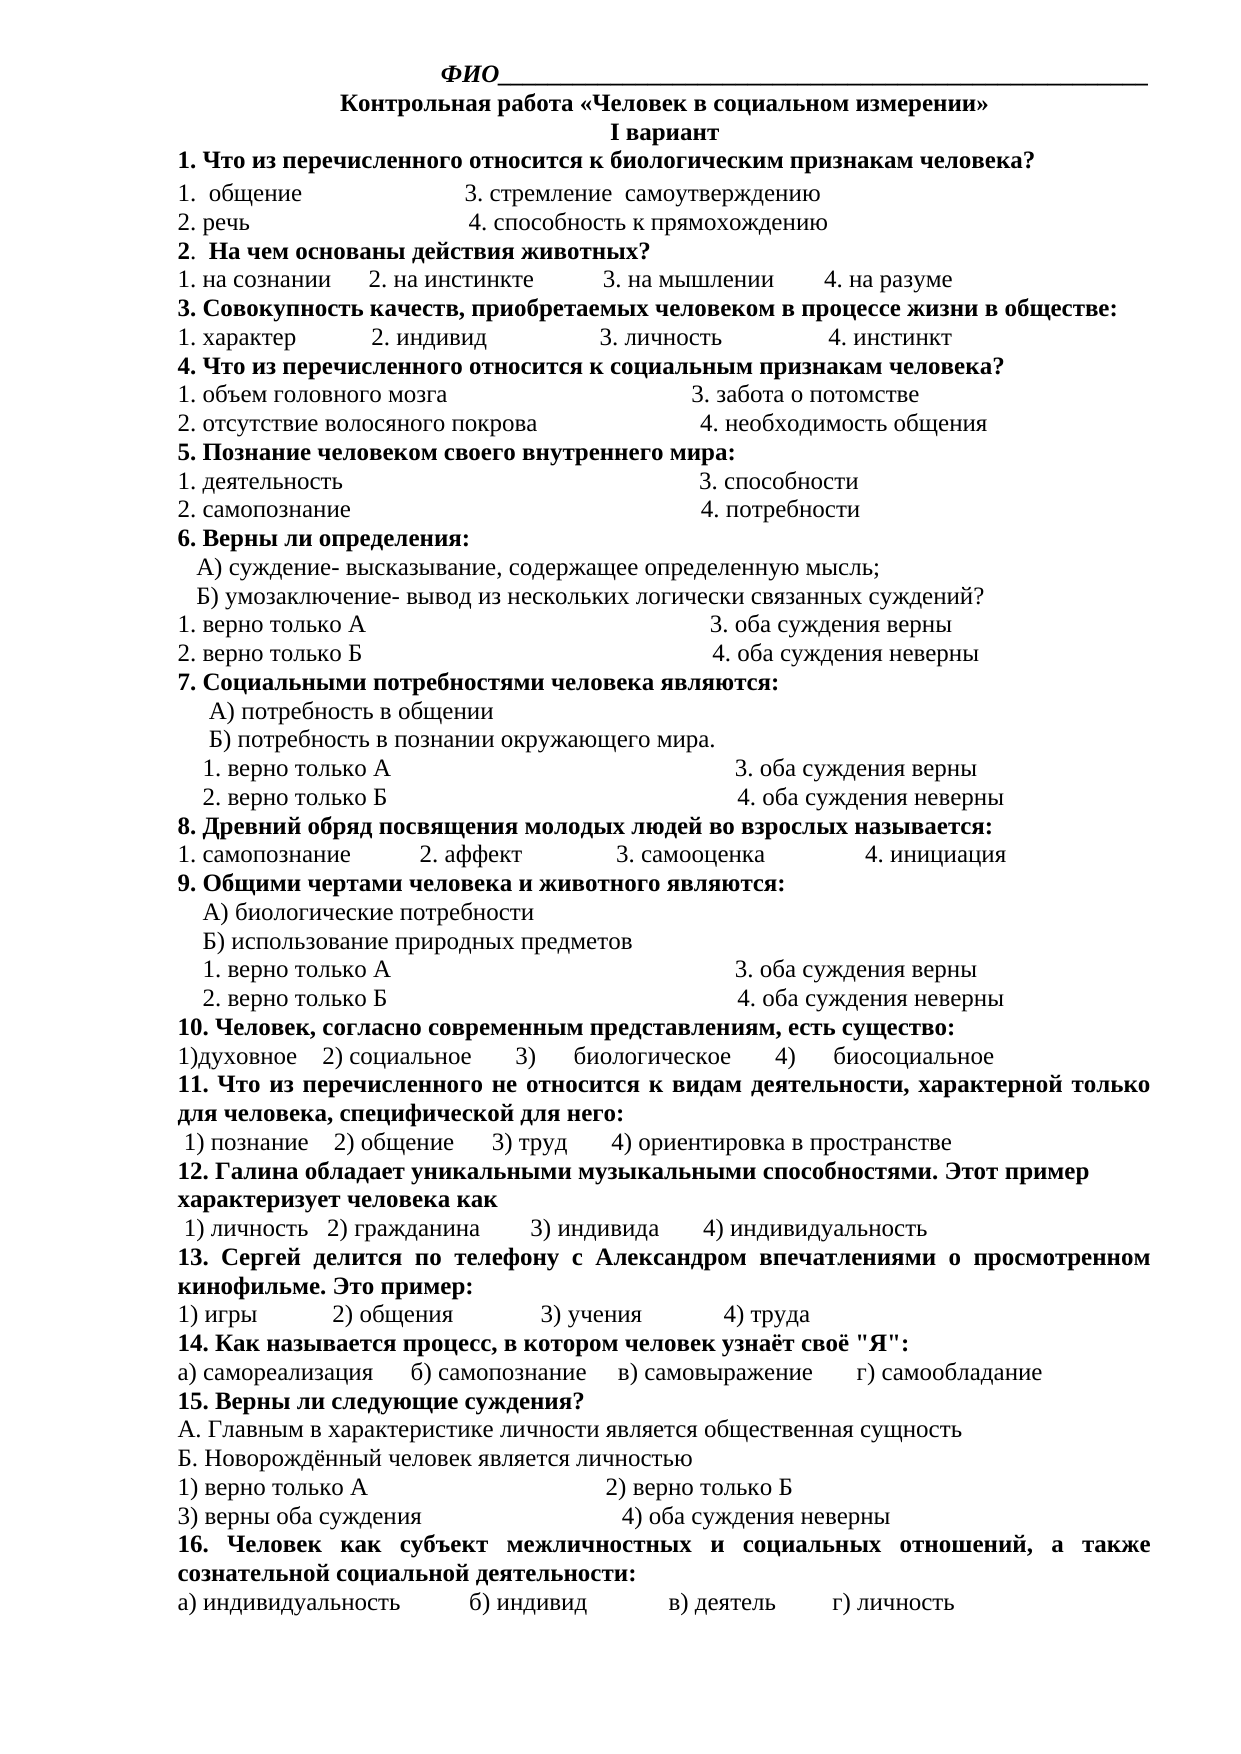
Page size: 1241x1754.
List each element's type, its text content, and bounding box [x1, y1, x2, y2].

text 10. Человек, согласно современным представлениям, есть существо: [177, 1012, 1152, 1041]
text А. Главным в характеристике личности является общественная сущность [177, 1414, 1152, 1443]
text А) потребность в общении [177, 696, 1152, 724]
text 1)духовное 2) социальное 3) биологическое 4) биосоциальное [177, 1041, 1152, 1069]
text Контрольная работа «Человек в социальном измерении» [177, 88, 1152, 117]
text 1. характер 2. индивид 3. личность 4. инстинкт [177, 322, 1152, 351]
text 15. Верны ли следующие суждения? [177, 1386, 1152, 1414]
text 1. верно только А 3. оба суждения верны [177, 954, 1152, 983]
text 2. самопознание 4. потребности [177, 494, 1152, 523]
text 6. Верны ли определения: [177, 523, 1152, 552]
text 2. верно только Б 4. оба суждения неверны [177, 782, 1152, 811]
text 3) верны оба суждения 4) оба суждения неверны [177, 1501, 1152, 1529]
text а) самореализация б) самопознание в) самовыражение г) самообладание [177, 1357, 1152, 1386]
text 1. на сознании 2. на инстинкте 3. на мышлении 4. на разуме [177, 264, 1152, 293]
text 1) познание 2) общение 3) труд 4) ориентировка в пространстве [177, 1127, 1152, 1156]
text 4. Что из перечисленного относится к социальным признакам человека? [177, 351, 1152, 379]
text А) биологические потребности [177, 897, 1152, 926]
text 9. Общими чертами человека и животного являются: [177, 868, 1152, 897]
text 1. деятельность 3. способности [177, 466, 1152, 494]
text 2. речь 4. способность к прямохождению [177, 207, 1152, 236]
text 8. Древний обряд посвящения молодых людей во взрослых называется: [177, 811, 1152, 839]
text I вариант [177, 117, 1152, 145]
text 1) игры 2) общения 3) учения 4) труда [177, 1299, 1152, 1328]
text Б) потребность в познании окружающего мира. [177, 724, 1152, 753]
text 13. Сергей делится по телефону с Александром впечатлениями о просмотренном кинофильме. Это пример: [177, 1242, 1152, 1299]
text 1. верно только А 3. оба суждения верны [177, 753, 1152, 782]
text 2. отсутствие волосяного покрова 4. необходимость общения [177, 408, 1152, 437]
text Б) использование природных предметов [177, 926, 1152, 954]
text 11. Что из перечисленного не относится к видам деятельности, характерной только для человека, специфической для него: [177, 1069, 1152, 1127]
text ФИО____________________________________________________ [177, 59, 1152, 88]
text 5. Познание человеком своего внутреннего мира: [177, 437, 1152, 466]
text 14. Как называется процесс, в котором человек узнаёт своё "Я": [177, 1328, 1152, 1357]
text 12. Галина обладает уникальными музыкальными способностями. Этот пример характеризует человека как [177, 1156, 1152, 1213]
text 2. На чем основаны действия животных? [177, 236, 1152, 264]
text 16. Человек как субъект межличностных и социальных отношений, а также сознательной социальной деятельности: [177, 1529, 1152, 1587]
text А) суждение- высказывание, содержащее определенную мысль; [177, 552, 1152, 581]
text 2. верно только Б 4. оба суждения неверны [177, 983, 1152, 1012]
text 3. Совокупность качеств, приобретаемых человеком в процессе жизни в обществе: [177, 293, 1152, 322]
text а) индивидуальность б) индивид в) деятель г) личность [177, 1587, 1152, 1616]
text 2. верно только Б 4. оба суждения неверны [177, 638, 1152, 667]
text Б. Новорождённый человек является личностью [177, 1443, 1152, 1472]
text 1) личность 2) гражданина 3) индивида 4) индивидуальность [177, 1213, 1152, 1242]
text Б) умозаключение- вывод из нескольких логически связанных суждений? [177, 581, 1152, 609]
text 1. верно только А 3. оба суждения верны [177, 609, 1152, 638]
text 1. самопознание 2. аффект 3. самооценка 4. инициация [177, 839, 1152, 868]
text 1. Что из перечисленного относится к биологическим признакам человека? [177, 145, 1152, 174]
text 1) верно только А 2) верно только Б [177, 1472, 1152, 1501]
text 1. общение 3. стремление самоутверждению [177, 178, 1152, 207]
text 1. объем головного мозга 3. забота о потомстве [177, 379, 1152, 408]
text 7. Социальными потребностями человека являются: [177, 667, 1152, 696]
